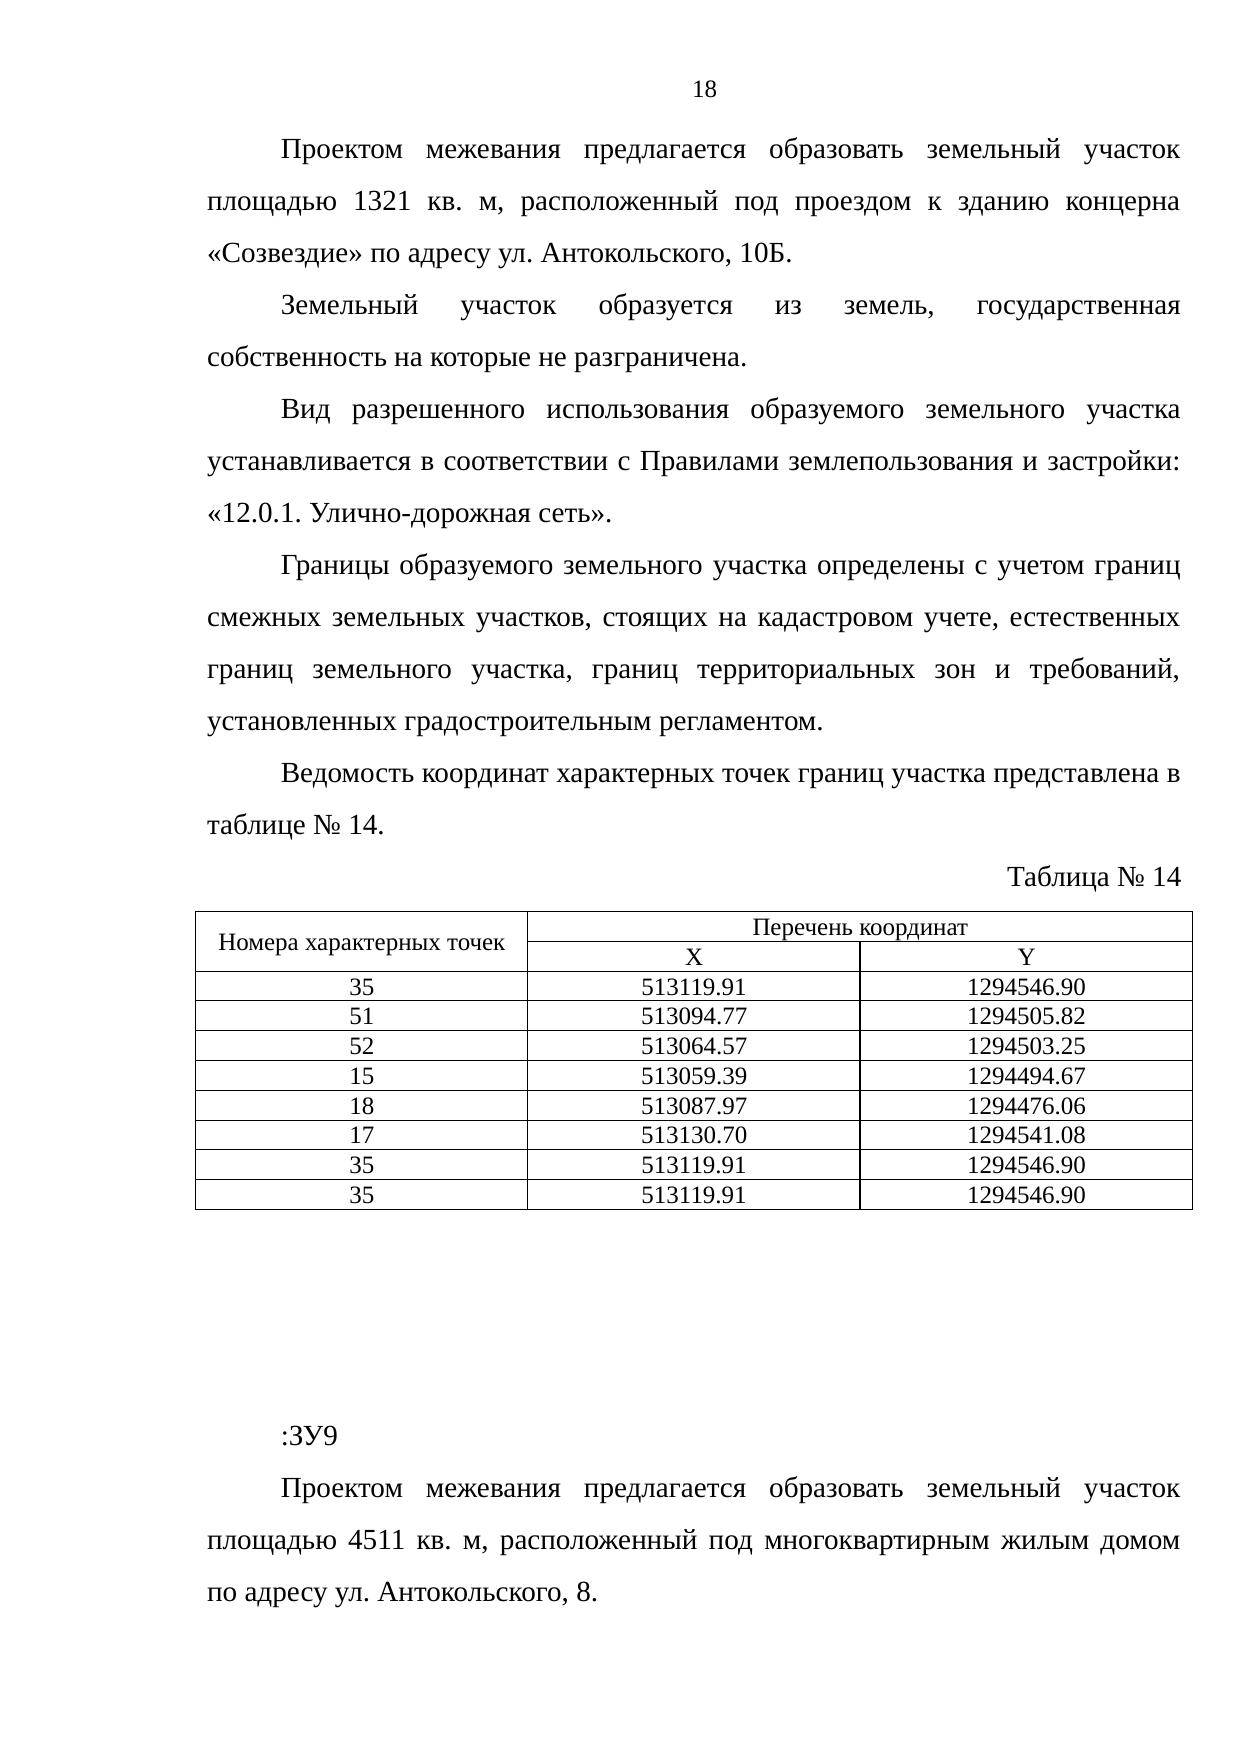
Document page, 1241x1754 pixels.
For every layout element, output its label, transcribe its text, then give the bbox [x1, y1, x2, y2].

text Земельный участок образуется из земель, государственная собственность на которые не разграничена. [207, 287, 1181, 373]
table_cell 35 [196, 1180, 527, 1209]
table_cell 1294503.25 [861, 1031, 1192, 1060]
text Ведомость координат характерных точек границ участка представлена в таблице № 14. [207, 755, 1181, 841]
table_cell 52 [196, 1031, 527, 1060]
table_cell 1294546.90 [861, 1150, 1192, 1179]
table_cell 1294546.90 [861, 1180, 1192, 1209]
table_cell 513119.91 [528, 1150, 859, 1179]
table_cell X [528, 942, 859, 971]
text Вид разрешенного использования образуемого земельного участка устанавливается в соответствии с Правилами землепользования и застройки: «12.0.1. Улично-дорожная сеть». [207, 391, 1181, 529]
table_header Перечень координат [528, 912, 1192, 941]
text Границы образуемого земельного участка определены с учетом границ смежных земельных участков, стоящих на кадастровом учете, естественных границ земельного участка, границ территориальных зон и требований, установленных градостроительным регламентом. [207, 547, 1181, 737]
table_cell 1294494.67 [861, 1061, 1192, 1090]
text Проектом межевания предлагается образовать земельный участок площадью 4511 кв. м, расположенный под многоквартирным жилым домом по адресу ул. Антокольского, 8. [207, 1470, 1181, 1607]
table_cell 35 [196, 972, 527, 1000]
table_cell 51 [196, 1001, 527, 1030]
table_cell 513130.70 [528, 1121, 859, 1149]
table_header Номера характерных точек [196, 912, 527, 971]
table_cell 35 [196, 1150, 527, 1179]
table_cell 15 [196, 1061, 527, 1090]
table_cell 513059.39 [528, 1061, 859, 1090]
table_cell 1294476.06 [861, 1091, 1192, 1119]
table_cell 513119.91 [528, 1180, 859, 1209]
text Проектом межевания предлагается образовать земельный участок площадью 1321 кв. м, расположенный под проездом к зданию концерна «Созвездие» по адресу ул. Антокольского, 10Б. [207, 131, 1181, 269]
table_cell 513119.91 [528, 972, 859, 1000]
table_cell 1294546.90 [861, 972, 1192, 1000]
text Таблица № 14 [207, 859, 1181, 893]
text :ЗУ9 [207, 1418, 1181, 1451]
table_cell 1294505.82 [861, 1001, 1192, 1030]
table_cell 1294541.08 [861, 1121, 1192, 1149]
table_cell 17 [196, 1121, 527, 1149]
table_cell 513094.77 [528, 1001, 859, 1030]
table_cell 18 [196, 1091, 527, 1119]
table_cell 513087.97 [528, 1091, 859, 1119]
table_cell Y [861, 942, 1192, 971]
table_cell 513064.57 [528, 1031, 859, 1060]
